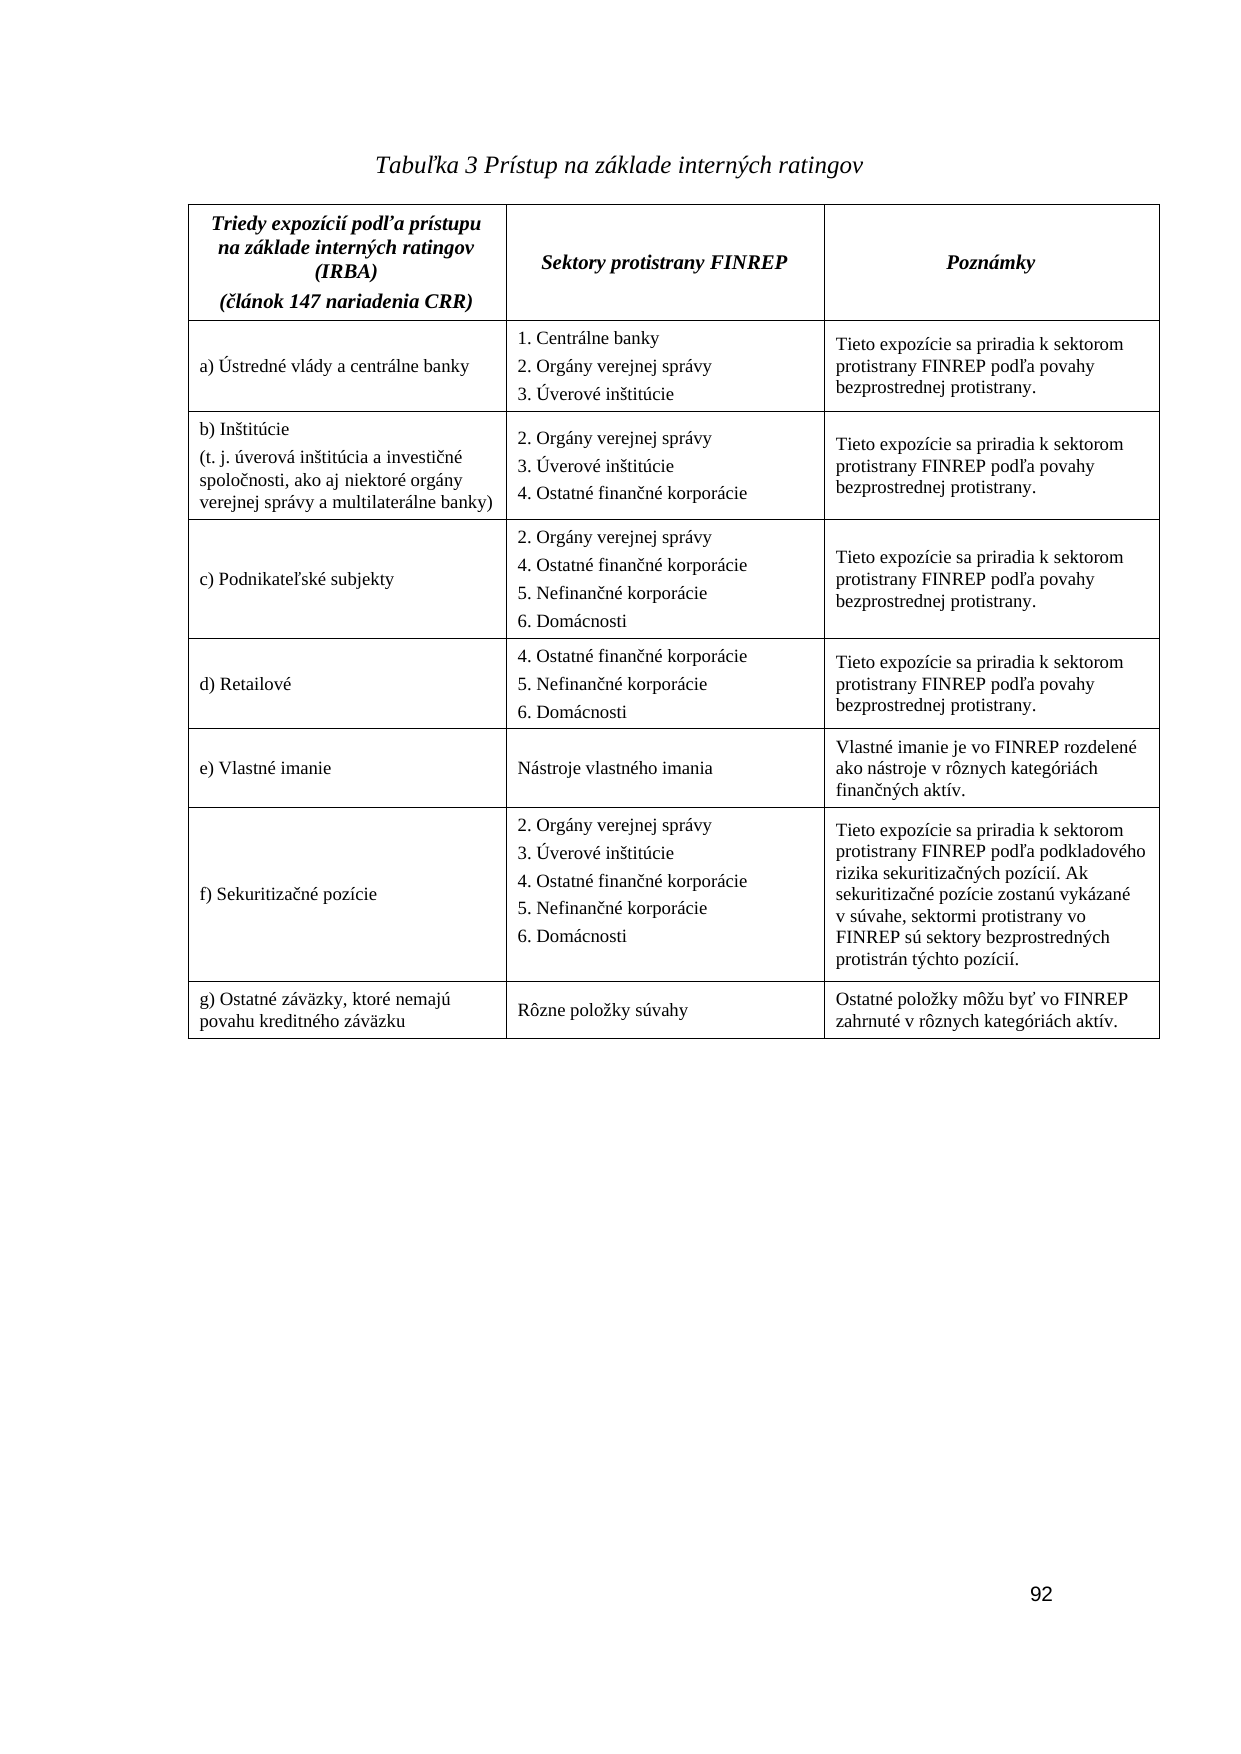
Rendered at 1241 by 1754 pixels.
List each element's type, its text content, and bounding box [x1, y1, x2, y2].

table_cell a) Ústredné vlády a centrálne banky [189, 321, 506, 411]
table_cell Tieto expozície sa priradia k sektorom protistrany FINREP podľa povahy bezprostrednej protistrany. [825, 412, 1159, 519]
table_cell Tieto expozície sa priradia k sektorom protistrany FINREP podľa povahy bezprostrednej protistrany. [825, 639, 1159, 728]
table_cell Tieto expozície sa priradia k sektorom protistrany FINREP podľa povahy bezprostrednej protistrany. [825, 520, 1159, 638]
table_cell d) Retailové [189, 639, 506, 728]
table_cell Vlastné imanie je vo FINREP rozdelené ako nástroje v rôznych kategóriách finančných aktív. [825, 729, 1159, 807]
table_header Sektory protistrany FINREP [507, 205, 824, 320]
table_cell Rôzne položky súvahy [507, 982, 824, 1037]
table_cell 2. Orgány verejnej správy 3. Úverové inštitúcie 4. Ostatné finančné korporácie [507, 412, 824, 519]
text Tabuľka 3 Prístup na základe interných ratingov [187, 150, 1053, 179]
table_cell Nástroje vlastného imania [507, 729, 824, 807]
table_cell 4. Ostatné finančné korporácie 5. Nefinančné korporácie 6. Domácnosti [507, 639, 824, 728]
table_cell f) Sekuritizačné pozície [189, 808, 506, 981]
table_cell 2. Orgány verejnej správy 3. Úverové inštitúcie 4. Ostatné finančné korporácie 5. Nefinančné korporácie 6. Domácnosti [507, 808, 824, 981]
table_cell Tieto expozície sa priradia k sektorom protistrany FINREP podľa povahy bezprostrednej protistrany. [825, 321, 1159, 411]
table_cell Ostatné položky môžu byť vo FINREP zahrnuté v rôznych kategóriách aktív. [825, 982, 1159, 1037]
table_header Triedy expozícií podľa prístupu na základe interných ratingov (IRBA) (článok 147 nariadenia CRR) [189, 205, 506, 320]
table_cell Tieto expozície sa priradia k sektorom protistrany FINREP podľa podkladového rizika sekuritizačných pozícií. Ak sekuritizačné pozície zostanú vykázané v súvahe, sektormi protistrany vo FINREP sú sektory bezprostredných protistrán týchto pozícií. [825, 808, 1159, 981]
table_cell e) Vlastné imanie [189, 729, 506, 807]
table_header Poznámky [825, 205, 1159, 320]
table_cell 2. Orgány verejnej správy 4. Ostatné finančné korporácie 5. Nefinančné korporácie 6. Domácnosti [507, 520, 824, 638]
table_cell b) Inštitúcie (t. j. úverová inštitúcia a investičné spoločnosti, ako aj niektoré orgány verejnej správy a multilaterálne banky) [189, 412, 506, 519]
table_cell g) Ostatné záväzky, ktoré nemajú povahu kreditného záväzku [189, 982, 506, 1037]
table_cell 1. Centrálne banky 2. Orgány verejnej správy 3. Úverové inštitúcie [507, 321, 824, 411]
table_cell c) Podnikateľské subjekty [189, 520, 506, 638]
